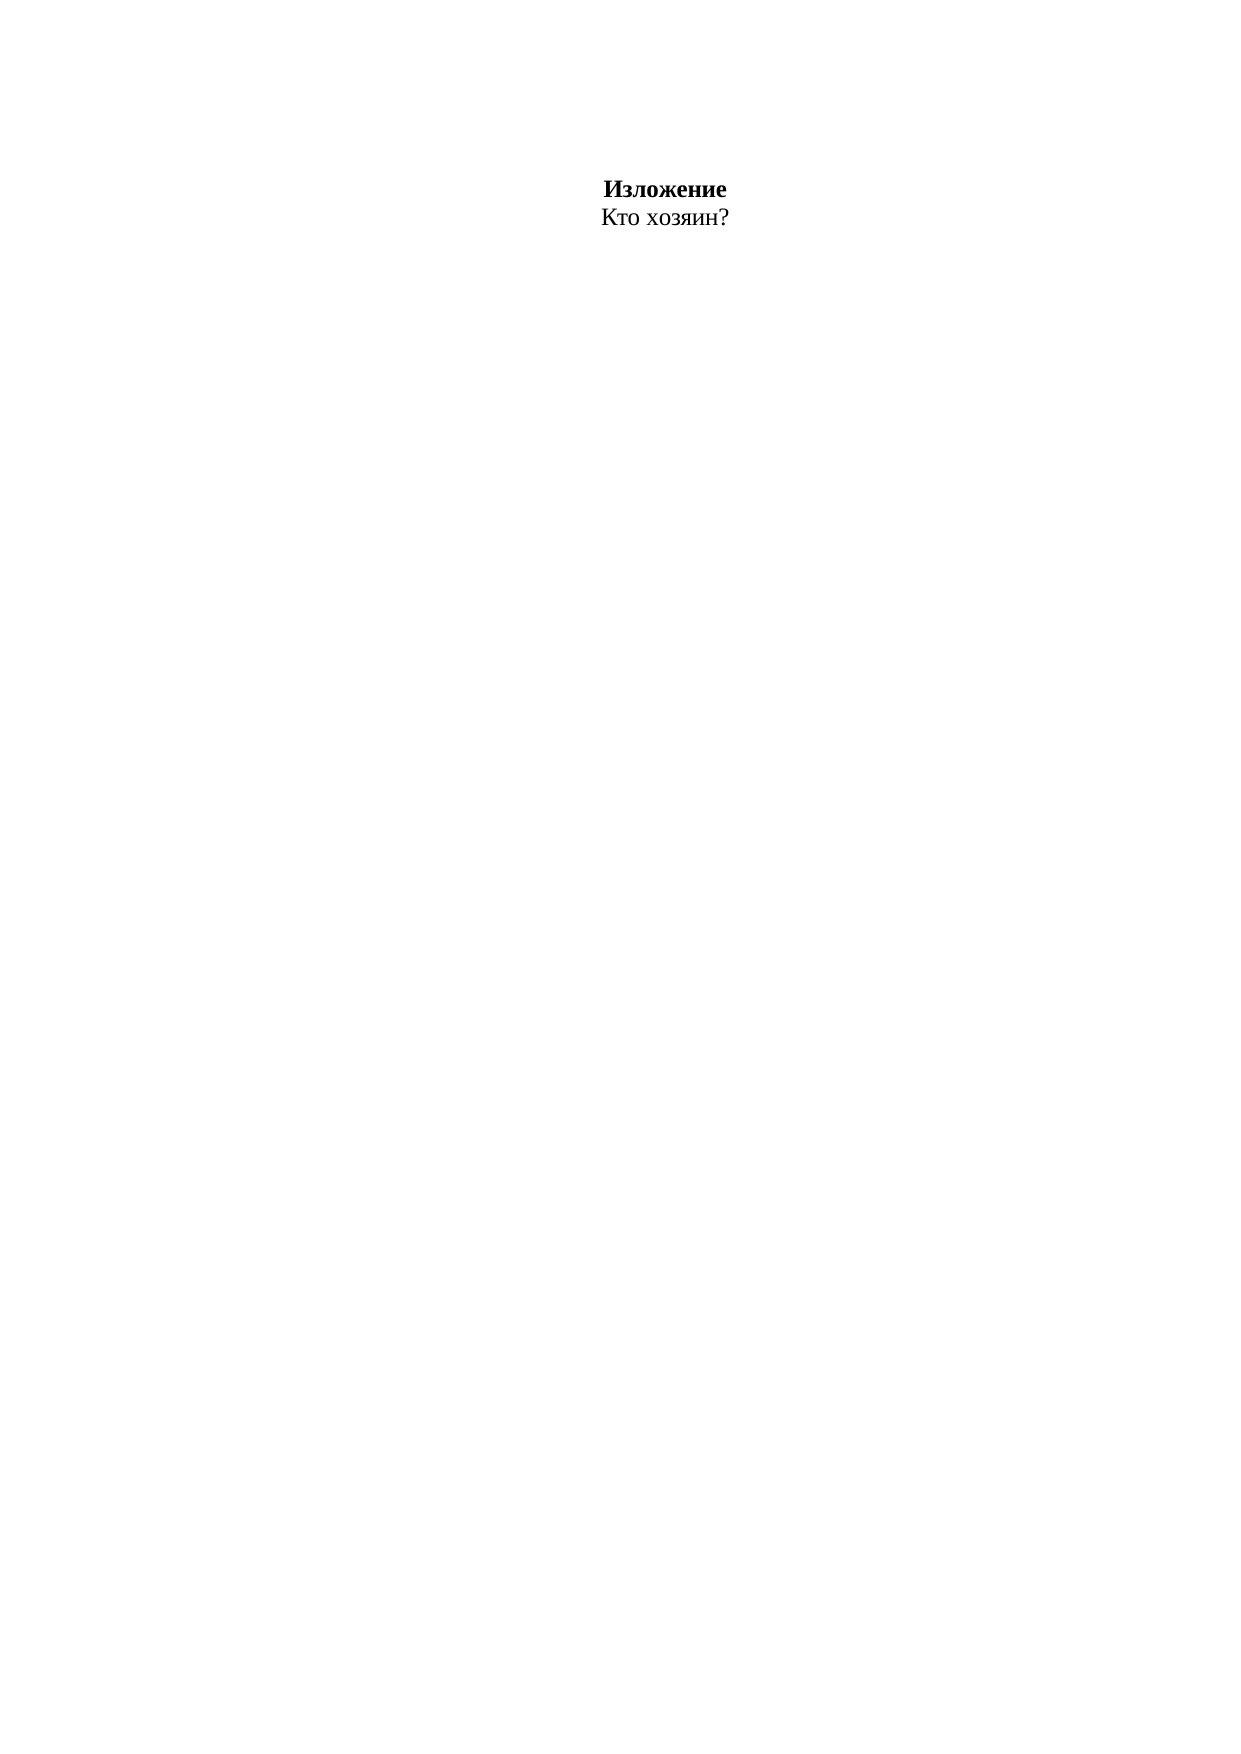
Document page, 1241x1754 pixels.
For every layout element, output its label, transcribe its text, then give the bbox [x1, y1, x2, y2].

text Кто хозяин? [174, 203, 1157, 231]
text Изложение [174, 175, 1157, 203]
